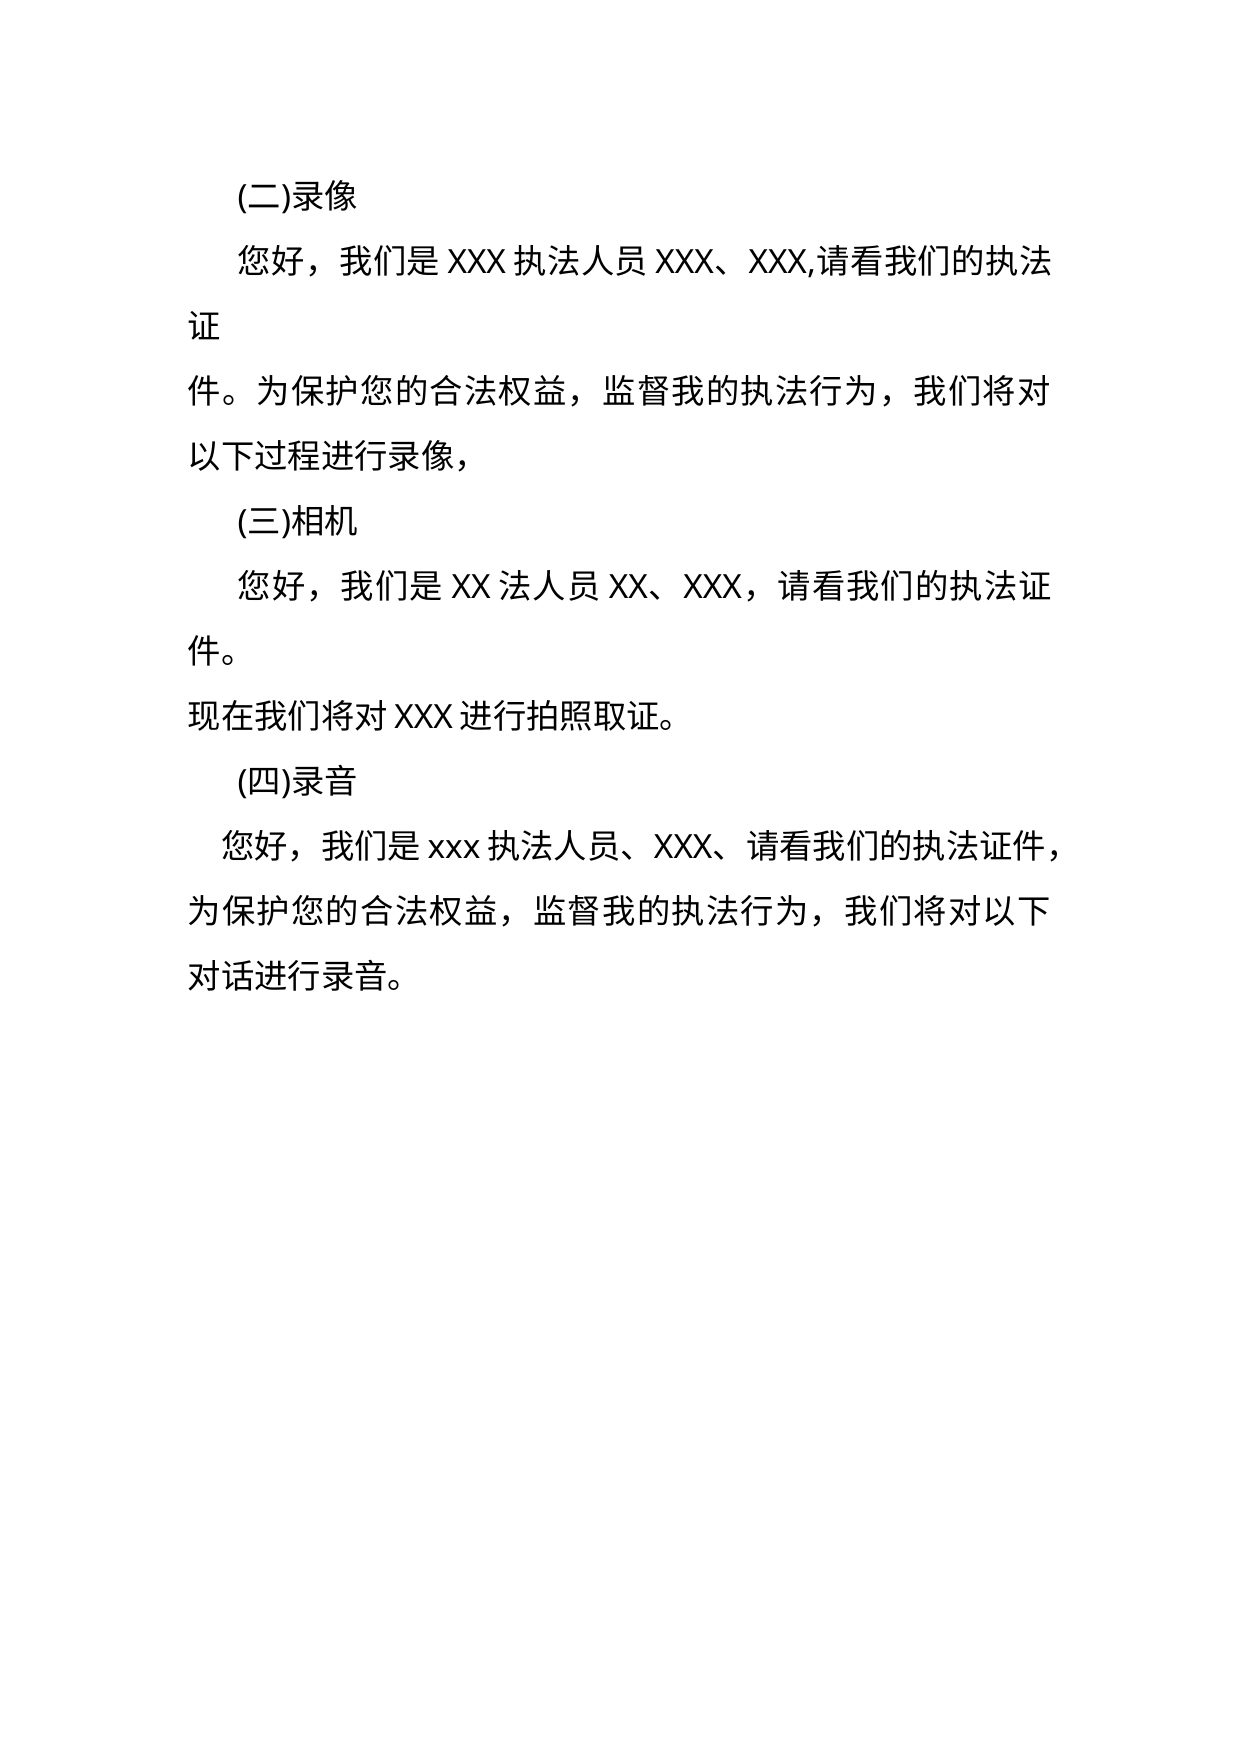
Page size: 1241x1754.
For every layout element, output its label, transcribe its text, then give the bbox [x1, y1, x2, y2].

text 您好，我们是XX法人员XX、XXX，请看我们的执法证件。 [187, 552, 1053, 682]
text 现在我们将对XXX进行拍照取证。 [187, 682, 1053, 747]
text (四)录音 [187, 747, 1053, 812]
text 件。为保护您的合法权益，监督我的执法行为，我们将对以下过程进行录像， [187, 357, 1053, 487]
text (二)录像 [187, 162, 1053, 227]
text (三)相机 [187, 487, 1053, 552]
text 您好，我们是XXX执法人员XXX、XXX,请看我们的执法证 [187, 227, 1053, 357]
text 为保护您的合法权益，监督我的执法行为，我们将对以下对话进行录音。 [187, 877, 1053, 1007]
text 您好，我们是xxx执法人员、XXX、请看我们的执法证件， [187, 812, 1053, 877]
